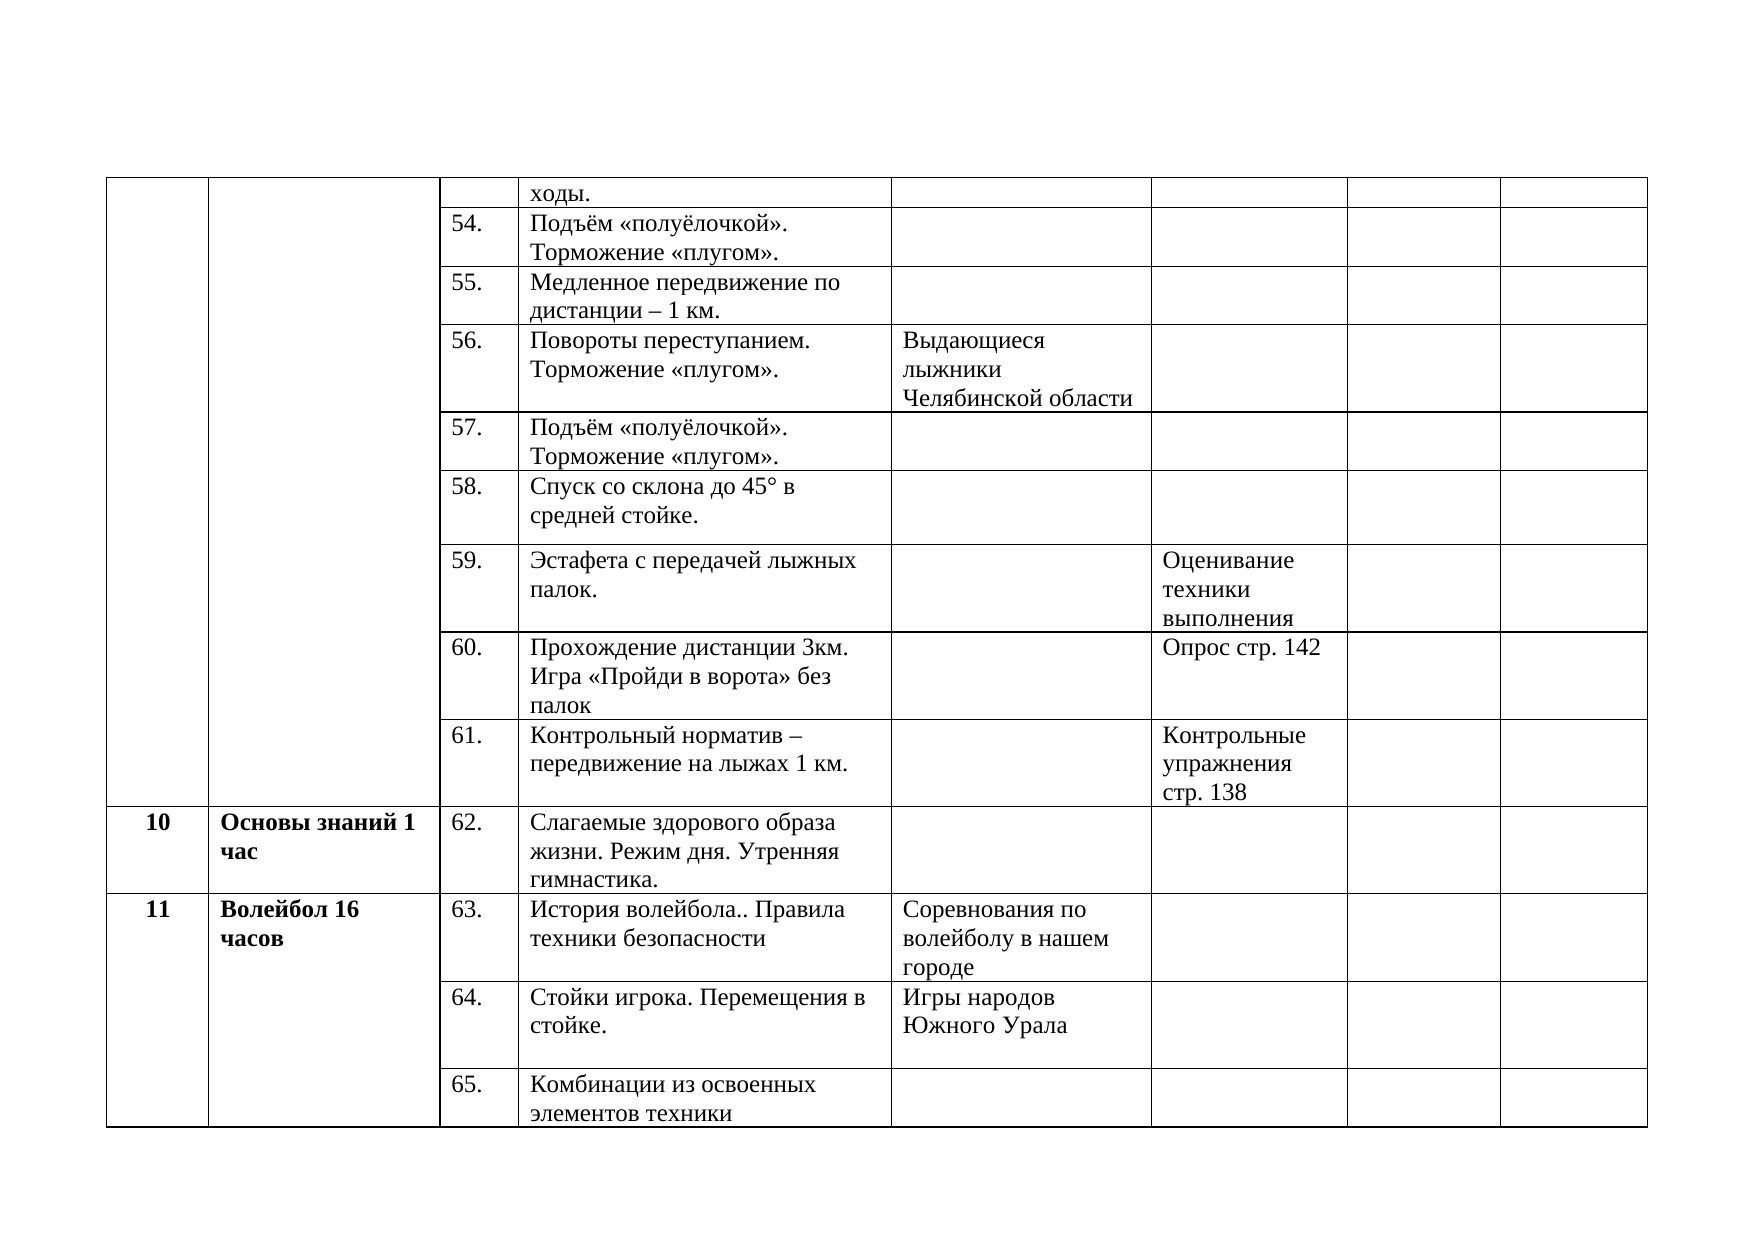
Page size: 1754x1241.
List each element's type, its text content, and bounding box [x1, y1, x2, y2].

table_cell [1501, 325, 1647, 411]
table_cell Соревнования по волейболу в нашем городе [892, 894, 1151, 981]
table_cell [1152, 1069, 1347, 1126]
table_cell Контрольные упражнения стр. 138 [1152, 720, 1347, 806]
table_cell [441, 413, 518, 470]
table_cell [519, 178, 891, 207]
table_cell [1348, 807, 1500, 893]
table_cell [1348, 208, 1500, 266]
table_cell [1348, 267, 1500, 324]
table_cell [1501, 633, 1647, 719]
table_cell [892, 208, 1151, 266]
table_cell [892, 1069, 1151, 1126]
table_cell [1348, 471, 1500, 544]
table_cell Контрольный норматив – передвижение на лыжах . [519, 720, 891, 806]
table_cell [1348, 178, 1500, 207]
table_cell [1348, 325, 1500, 411]
table_cell Прохождение дистанции 3км. Игра «Пройди в ворота» без палок [591, 633, 891, 719]
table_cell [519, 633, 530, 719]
table_cell Опрос стр. 142 [1152, 633, 1347, 719]
table_cell [1501, 894, 1647, 981]
table_cell [1152, 471, 1347, 544]
table_cell [441, 633, 518, 719]
table_cell [1348, 982, 1500, 1068]
table_cell 10 [107, 807, 208, 893]
table_cell Подъём «полуёлочкой». Торможение «плугом». [519, 208, 891, 266]
table_cell [441, 807, 518, 893]
table_cell [892, 807, 1151, 893]
table_cell [441, 325, 518, 411]
table_cell Стойки игрока. Перемещения в стойке. [519, 982, 891, 1068]
table_cell [441, 545, 518, 631]
table_cell Медленное передвижение по дистанции – . [720, 267, 891, 324]
table_cell История волейбола.. Правила техники безопасности [519, 894, 891, 981]
table_cell [892, 267, 1151, 324]
table_cell [1501, 471, 1647, 544]
table_cell [1152, 267, 1347, 324]
table_cell [1348, 545, 1500, 631]
table_cell [1501, 178, 1647, 207]
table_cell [519, 1069, 891, 1126]
table_cell [441, 267, 518, 324]
table_cell [892, 413, 1151, 470]
table_cell Спуск со склона до 45° в средней стойке. [519, 471, 891, 544]
table_cell [1348, 413, 1500, 470]
table_cell Подъём «полуёлочкой». Торможение «плугом». [519, 413, 891, 470]
table_cell [1152, 208, 1347, 266]
table_cell Слагаемые здорового образа жизни. Режим дня. Утренняя гимнастика. [519, 807, 891, 893]
table_cell [892, 720, 1151, 806]
table_cell [1348, 1069, 1500, 1126]
table_cell [1152, 982, 1347, 1068]
table_cell Волейбол 16 часов [209, 894, 439, 1126]
table_cell [1501, 720, 1647, 806]
table_cell [1348, 894, 1500, 981]
table_cell [1501, 545, 1647, 631]
table_cell [1501, 982, 1647, 1068]
table_cell [892, 633, 1151, 719]
table_cell Основы знаний 1 час [209, 807, 439, 893]
table_cell [1501, 1069, 1647, 1126]
table_cell [1152, 894, 1347, 981]
table_cell [441, 471, 518, 544]
table_cell [441, 982, 518, 1068]
table_cell [441, 1069, 518, 1126]
table_cell [441, 178, 518, 207]
table_cell [1501, 807, 1647, 893]
table_cell [441, 720, 518, 806]
table_cell [1501, 208, 1647, 266]
table_cell [1152, 413, 1347, 470]
table_cell [1152, 807, 1347, 893]
table_cell Выдающиеся лыжники Челябинской области [892, 325, 1151, 411]
table_cell [1501, 413, 1647, 470]
table_cell [1348, 633, 1500, 719]
table_cell 11 [107, 894, 208, 1126]
table_cell [1152, 325, 1347, 411]
table_cell [1501, 267, 1647, 324]
table_cell Игры народов Южного Урала [892, 982, 1151, 1068]
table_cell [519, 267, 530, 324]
table_cell [1152, 178, 1347, 207]
table_cell Повороты переступанием. Торможение «плугом». [519, 325, 891, 411]
table_cell [892, 545, 1151, 631]
table_cell [1348, 720, 1500, 806]
table_cell [892, 471, 1151, 544]
table_cell Оценивание техники выполнения [1152, 545, 1347, 631]
table_cell [441, 894, 518, 981]
table_cell Эстафета с передачей лыжных палок. [519, 545, 891, 631]
table_cell [441, 208, 518, 266]
table_cell [892, 178, 1151, 207]
